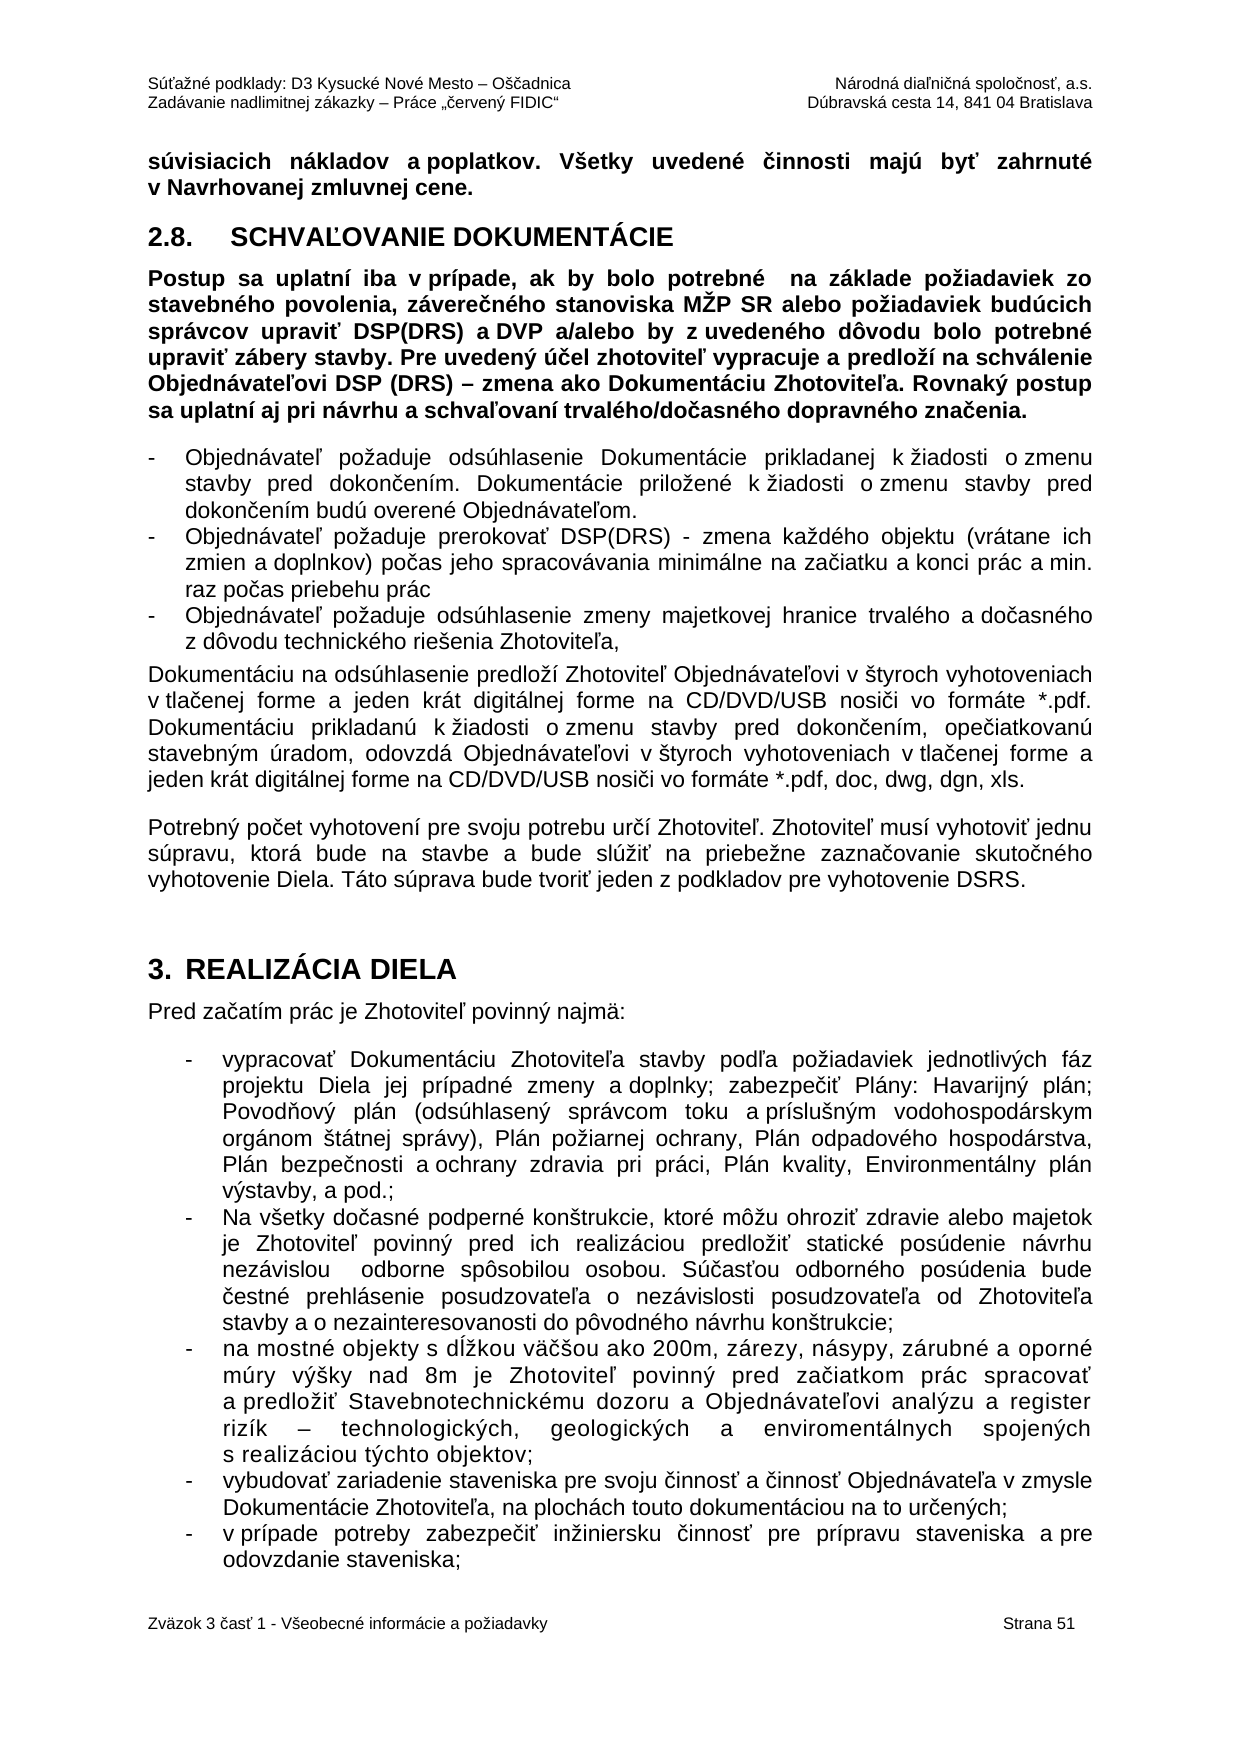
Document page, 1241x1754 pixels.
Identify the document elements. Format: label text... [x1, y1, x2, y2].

list Na všetky dočasné podperné konštrukcie, ktoré môžu ohroziť zdravie alebo majetok je Zhotoviteľ povinný pred ich realizáciou predložiť statické posúdenie návrhu nezávislou odborne spôsobilou osobou. Súčasťou odborného posúdenia bude čestné prehlásenie posudzovateľa o nezávislosti posudzovateľa od Zhotoviteľa stavby a o nezainteresovanosti do pôvodného návrhu konštrukcie; [185, 1204, 1093, 1335]
list - Objednávateľ požaduje prerokovať DSP(DRS) - zmena každého objektu (vrátane ich zmien a doplnkov) počas jeho spracovávania minimálne na začiatku a konci prác a min. raz počas priebehu prác [148, 523, 1093, 602]
text Postup sa uplatní iba v prípade, ak by bolo potrebné na základe požiadaviek zo stavebného povolenia, záverečného stanoviska MŽP SR alebo požiadaviek budúcich správcov upraviť DSP(DRS) a DVP a/alebo by z uvedeného dôvodu bolo potrebné upraviť zábery stavby. Pre uvedený účel zhotoviteľ vypracuje a predloží na schválenie Objednávateľovi DSP (DRS) – zmena ako Dokumentáciu Zhotoviteľa. Rovnaký postup sa uplatní aj pri návrhu a schvaľovaní trvalého/dočasného dopravného značenia. [148, 265, 1093, 423]
text Pred začatím prác je Zhotoviteľ povinný najmä: [148, 998, 1093, 1025]
list na mostné objekty s dĺžkou väčšou ako 200m, zárezy, násypy, zárubné a oporné múry výšky nad 8m je Zhotoviteľ povinný pred začiatkom prác spracovať a predložiť Stavebnotechnickému dozoru a Objednávateľovi analýzu a register rizík – technologických, geologických a enviromentálnych spojených s realizáciou týchto objektov; [185, 1335, 1093, 1467]
text Dokumentáciu na odsúhlasenie predloží Zhotoviteľ Objednávateľovi v štyroch vyhotoveniach v tlačenej forme a jeden krát digitálnej forme na CD/DVD/USB nosiči vo formáte *.pdf. Dokumentáciu prikladanú k žiadosti o zmenu stavby pred dokončením, opečiatkovanú stavebným úradom, odovzdá Objednávateľovi v štyroch vyhotoveniach v tlačenej forme a jeden krát digitálnej forme na CD/DVD/USB nosiči vo formáte *.pdf, doc, dwg, dgn, xls. [148, 661, 1093, 793]
list - Objednávateľ požaduje odsúhlasenie Dokumentácie prikladanej k žiadosti o zmenu stavby pred dokončením. Dokumentácie priložené k žiadosti o zmenu stavby pred dokončením budú overené Objednávateľom. [148, 444, 1093, 523]
text Potrebný počet vyhotovení pre svoju potrebu určí Zhotoviteľ. Zhotoviteľ musí vyhotoviť jednu súpravu, ktorá bude na stavbe a bude slúžiť na priebežne zaznačovanie skutočného vyhotovenie Diela. Táto súprava bude tvoriť jeden z podkladov pre vyhotovenie DSRS. [148, 813, 1093, 893]
subtitle REALIZÁCIA DIELA [148, 952, 1093, 986]
list v prípade potreby zabezpečiť inžiniersku činnosť pre prípravu staveniska a pre odovzdanie staveniska; [185, 1520, 1093, 1573]
list vypracovať Dokumentáciu Zhotoviteľa stavby podľa požiadaviek jednotlivých fáz projektu Diela jej prípadné zmeny a doplnky; zabezpečiť Plány: Havarijný plán; Povodňový plán (odsúhlasený správcom toku a príslušným vodohospodárskym orgánom štátnej správy), Plán požiarnej ochrany, Plán odpadového hospodárstva, Plán bezpečnosti a ochrany zdravia pri práci, Plán kvality, Environmentálny plán výstavby, a pod.; [185, 1046, 1093, 1204]
list - Objednávateľ požaduje odsúhlasenie zmeny majetkovej hranice trvalého a dočasného z dôvodu technického riešenia Zhotoviteľa, [148, 602, 1093, 655]
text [148, 148, 1093, 200]
list vybudovať zariadenie staveniska pre svoju činnosť a činnosť Objednávateľa v zmysle Dokumentácie Zhotoviteľa, na plochách touto dokumentáciou na to určených; [185, 1467, 1093, 1520]
subtitle SCHVAĽOVANIE DOKUMENTÁCIE [148, 221, 1093, 252]
